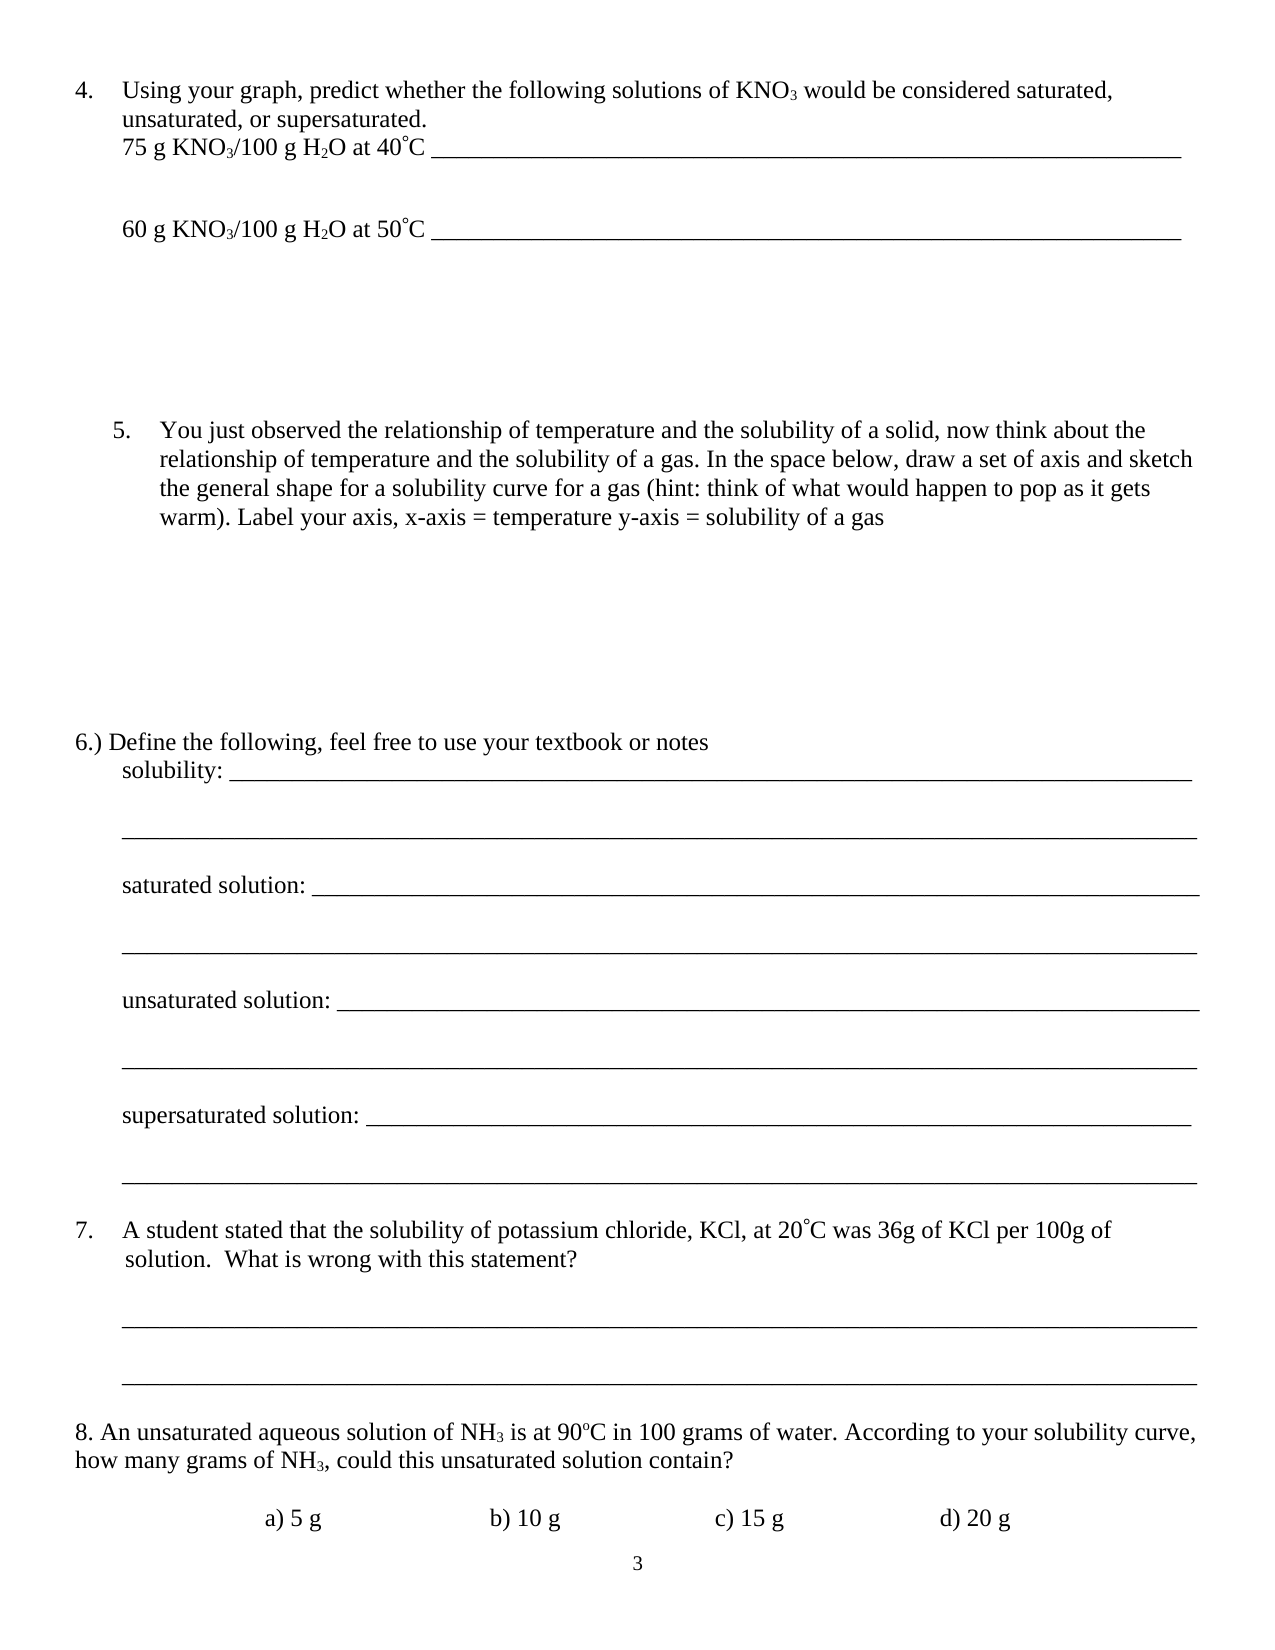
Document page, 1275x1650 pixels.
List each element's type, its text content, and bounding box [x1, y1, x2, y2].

text 4. Using your graph, predict whether the following solutions of KNO3 would be considered saturated, unsaturated, or supersaturated. [75, 75, 1200, 132]
text supersaturated solution: __________________________________________________________________ [75, 1101, 1200, 1129]
text ______________________________________________________________________________________ [75, 928, 1200, 957]
text solution. What is wrong with this statement? [75, 1244, 1200, 1273]
text 75 g KNO3/100 g H2O at 40C ____________________________________________________________ [75, 132, 1200, 161]
text 6.) Define the following, feel free to use your textbook or notes [75, 727, 1200, 756]
text a) 5 g b) 10 g c) 15 g d) 20 g [75, 1503, 1200, 1532]
text 60 g KNO3/100 g H2O at 50C ____________________________________________________________ [75, 214, 1200, 243]
text ______________________________________________________________________________________ [75, 1359, 1200, 1388]
text ______________________________________________________________________________________ [75, 1302, 1200, 1331]
text ______________________________________________________________________________________ [75, 1158, 1200, 1187]
text 8. An unsaturated aqueous solution of NH3 is at 90oC in 100 grams of water. According to your solubility curve, how many grams of NH3, could this unsaturated solution contain? [75, 1417, 1200, 1474]
text unsaturated solution: _____________________________________________________________________ [75, 986, 1200, 1014]
text saturated solution: _______________________________________________________________________ [75, 871, 1200, 899]
text 7. A student stated that the solubility of potassium chloride, KCl, at 20C was 36g of KCl per 100g of [75, 1216, 1200, 1244]
text ______________________________________________________________________________________ [75, 813, 1200, 842]
text solubility: _____________________________________________________________________________ [75, 756, 1200, 784]
text ______________________________________________________________________________________ [75, 1043, 1200, 1072]
list You just observed the relationship of temperature and the solubility of a solid, now think about the relationship of temperature and the solubility of a gas. In the space below, draw a set of axis and sketch the general shape for a solubility curve for a gas (hint: think of what would happen to pop as it gets warm). Label your axis, x-axis = temperature y-axis = solubility of a gas [112, 415, 1200, 530]
